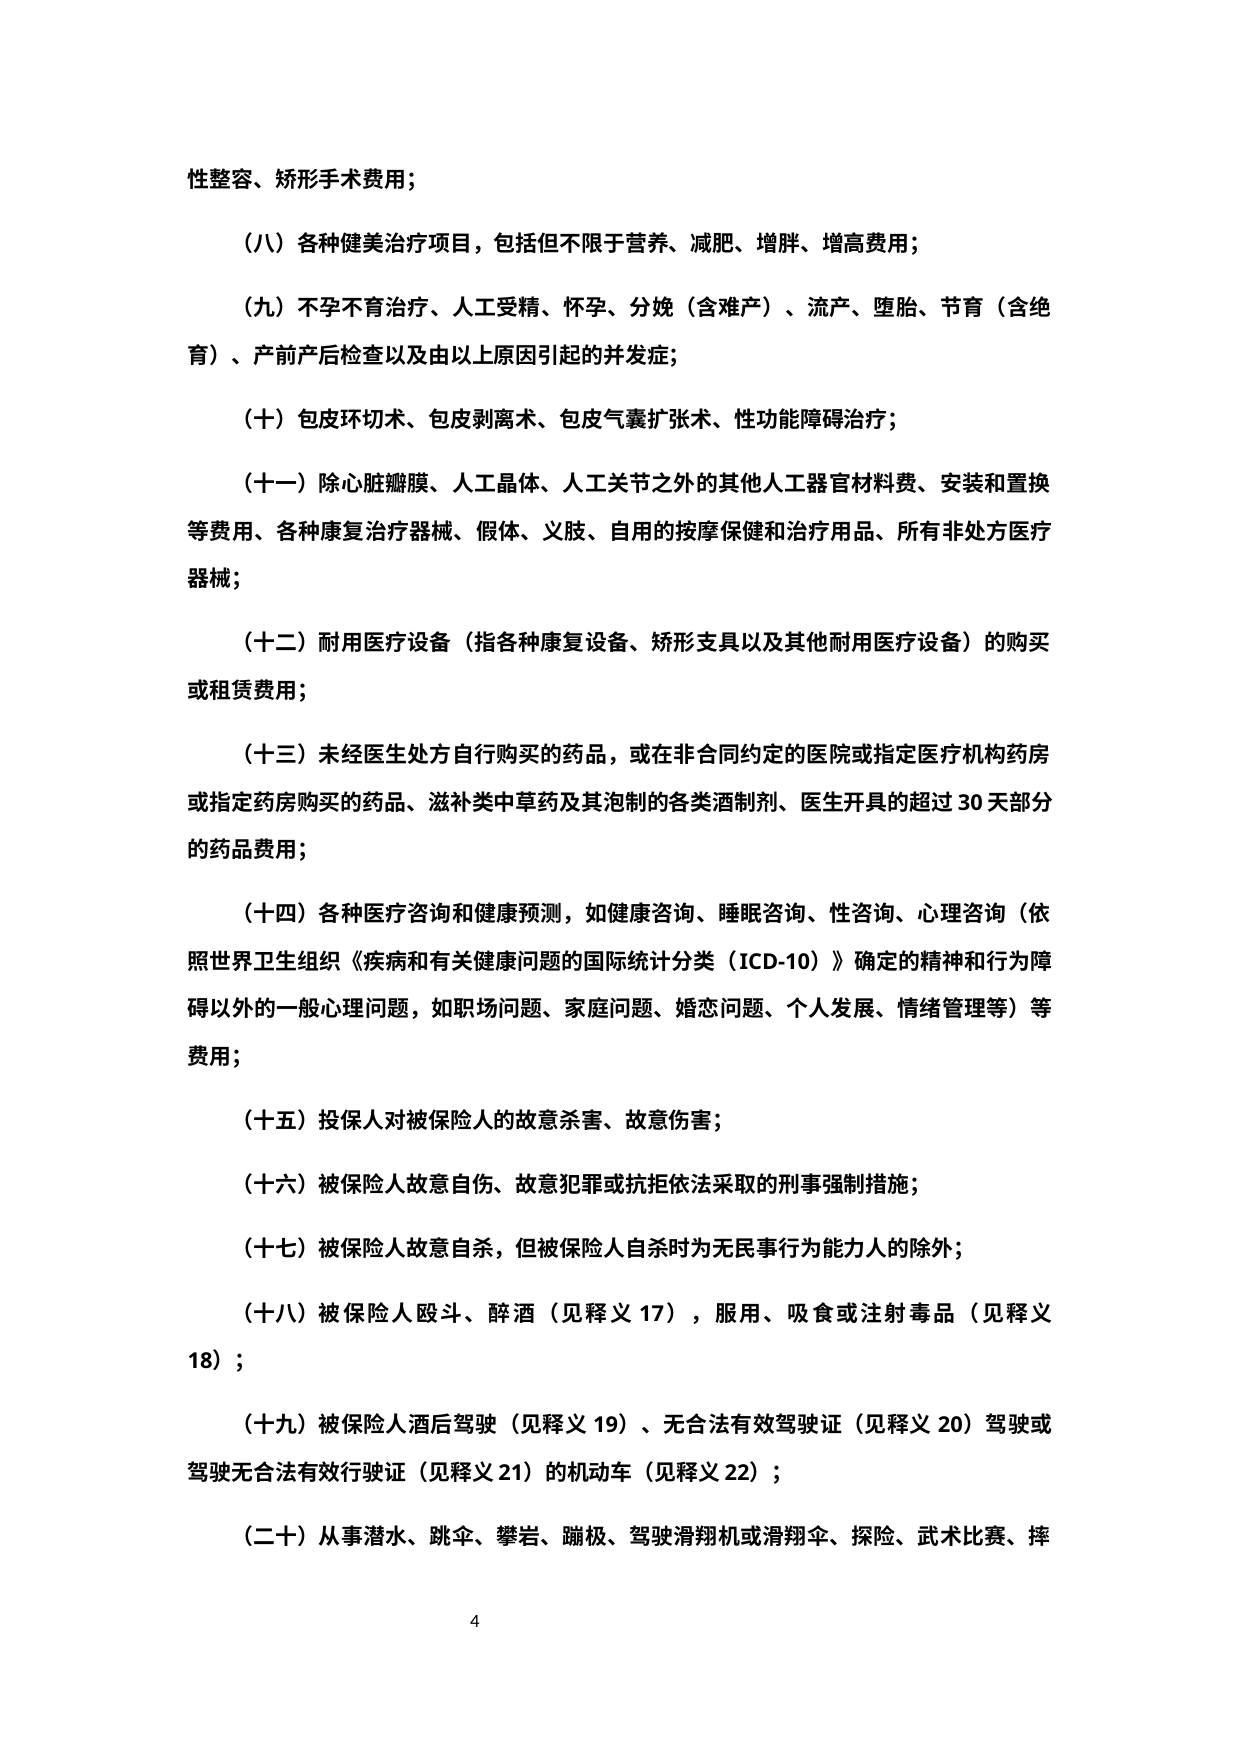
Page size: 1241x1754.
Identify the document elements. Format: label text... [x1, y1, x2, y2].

list 被保险人酒后驾驶（见释义19）、无合法有效驾驶证（见释义20）驾驶或驾驶无合法有效行驶证（见释义21）的机动车（见释义22）； [187, 1407, 1053, 1487]
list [187, 162, 1053, 194]
list 包皮环切术、包皮剥离术、包皮气囊扩张术、性功能障碍治疗； [187, 402, 1053, 434]
list 投保人对被保险人的故意杀害、故意伤害； [187, 1103, 1053, 1135]
list 不孕不育治疗、人工受精、怀孕、分娩（含难产）、流产、堕胎、节育（含绝育）、产前产后检查以及由以上原因引起的并发症； [187, 290, 1053, 369]
list 被保险人故意自杀，但被保险人自杀时为无民事行为能力人的除外； [187, 1231, 1053, 1263]
list 未经医生处方自行购买的药品，或在非合同约定的医院或指定医疗机构药房或指定药房购买的药品、滋补类中草药及其泡制的各类酒制剂、医生开具的超过30天部分的药品费用； [187, 737, 1053, 864]
list 除心脏瓣膜、人工晶体、人工关节之外的其他人工器官材料费、安装和置换等费用、各种康复治疗器械、假体、义肢、自用的按摩保健和治疗用品、所有非处方医疗器械； [187, 466, 1053, 593]
list 被保险人殴斗、醉酒（见释义17），服用、吸食或注射毒品（见释义18）； [187, 1296, 1053, 1375]
list 被保险人故意自伤、故意犯罪或抗拒依法采取的刑事强制措施； [187, 1167, 1053, 1199]
list 各种医疗咨询和健康预测，如健康咨询、睡眠咨询、性咨询、心理咨询（依照世界卫生组织《疾病和有关健康问题的国际统计分类（ICD-10）》确定的精神和行为障碍以外的一般心理问题，如职场问题、家庭问题、婚恋问题、个人发展、情绪管理等）等费用； [187, 896, 1053, 1071]
list 各种健美治疗项目，包括但不限于营养、减肥、增胖、增高费用； [187, 226, 1053, 258]
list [187, 1519, 1053, 1551]
list 耐用医疗设备（指各种康复设备、矫形支具以及其他耐用医疗设备）的购买或租赁费用； [187, 625, 1053, 704]
